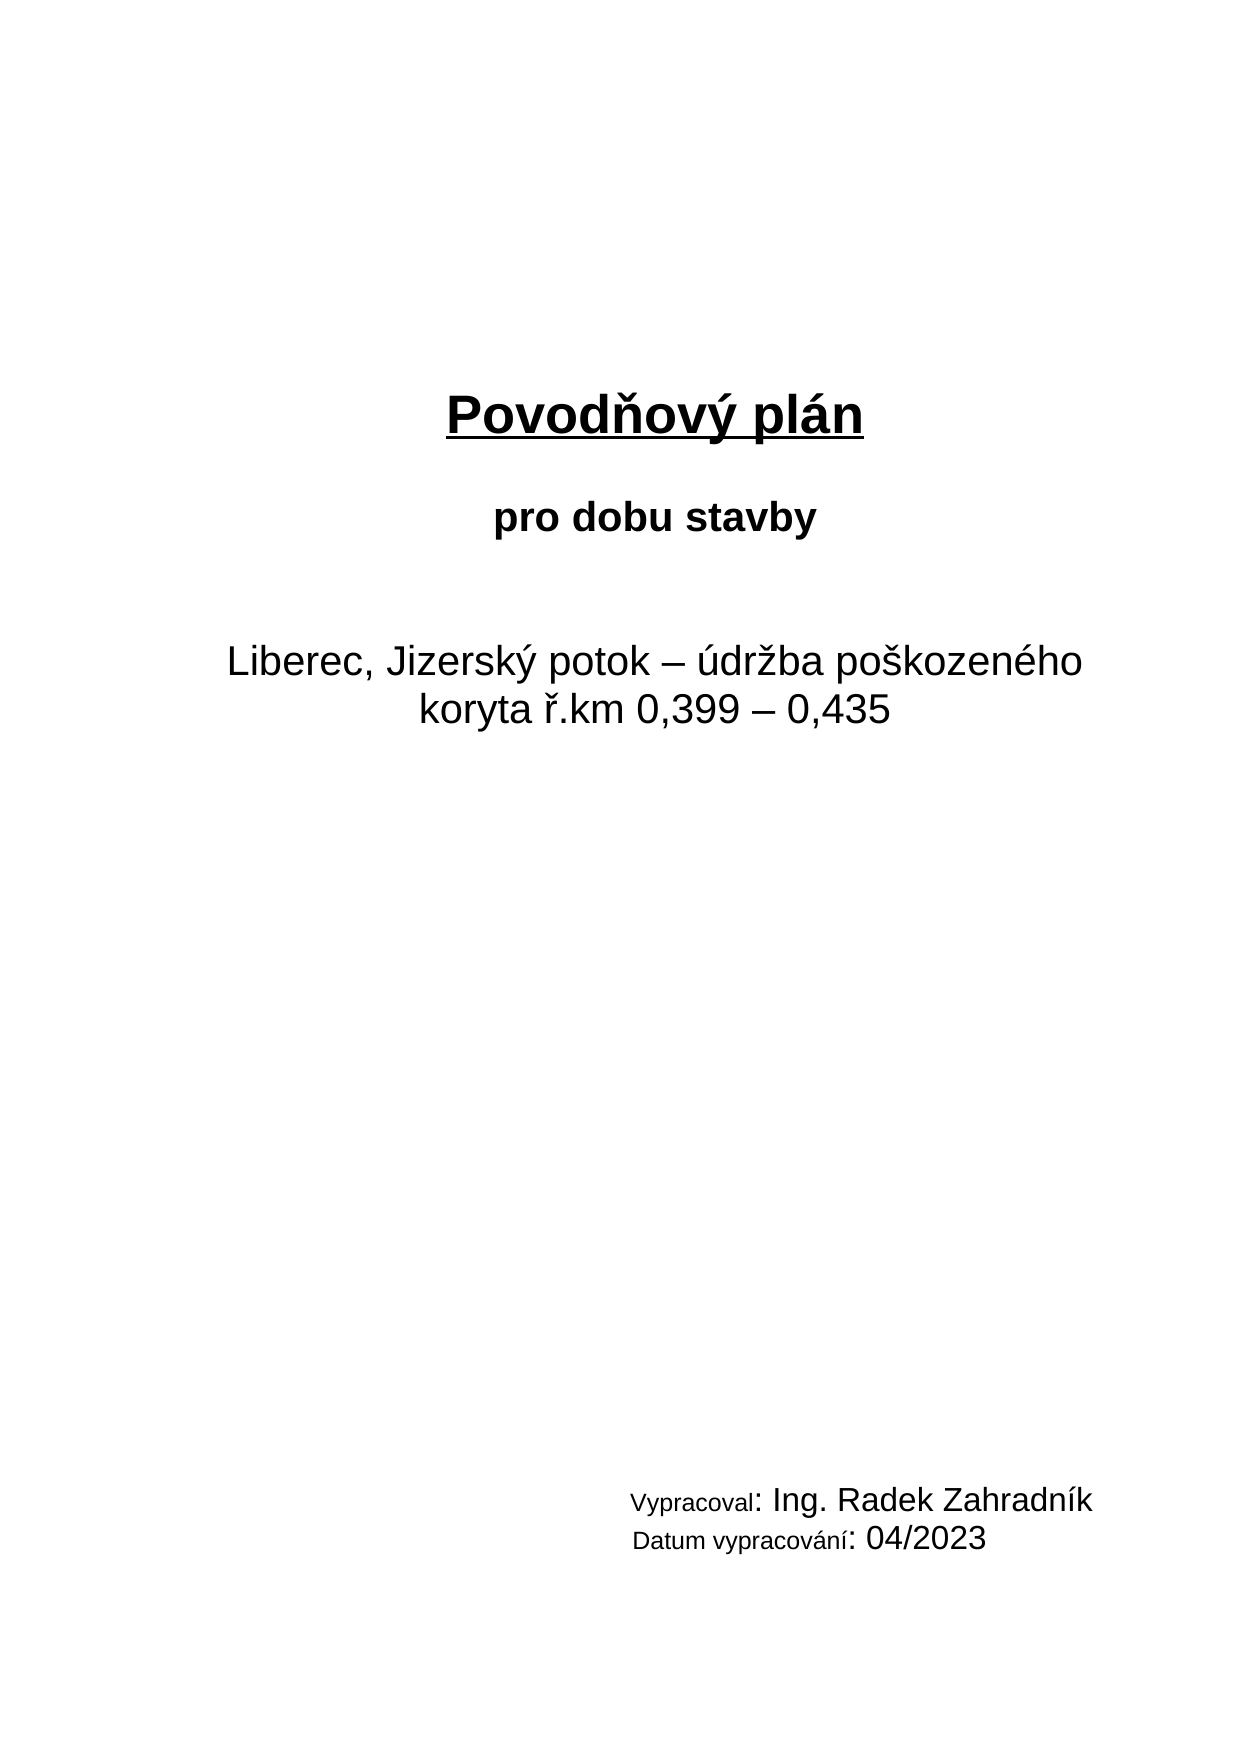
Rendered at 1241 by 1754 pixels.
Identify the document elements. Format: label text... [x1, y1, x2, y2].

text Vypracoval: Ing. Radek Zahradník [630, 1480, 1122, 1518]
text pro dobu stavby [187, 493, 1122, 541]
text Povodňový plán [187, 382, 1122, 445]
text Liberec, Jizerský potok – údržba poškozeného koryta ř.km 0,399 – 0,435 [187, 636, 1122, 732]
text Datum vypracování: 04/2023 [409, 1518, 1122, 1557]
